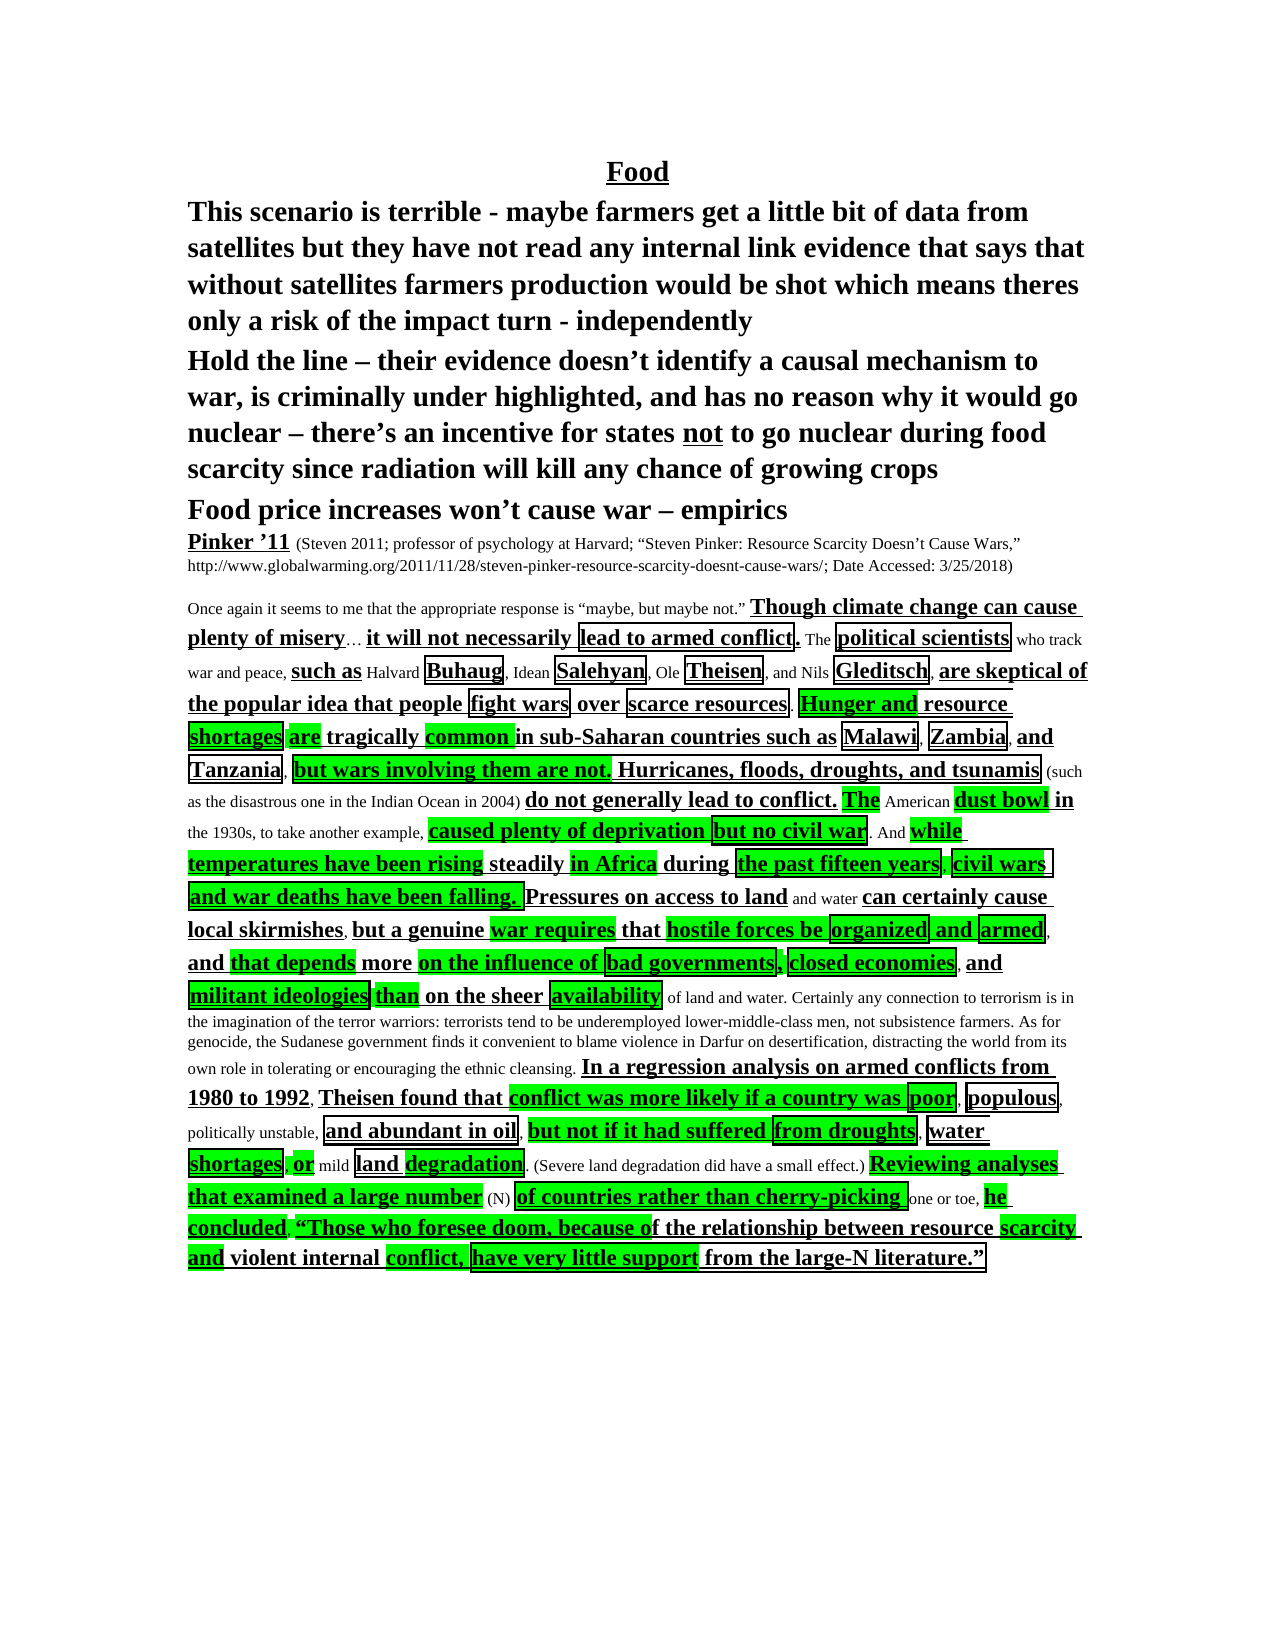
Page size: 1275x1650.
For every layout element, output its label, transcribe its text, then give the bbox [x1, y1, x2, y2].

subtitle This scenario is terrible - maybe farmers get a little bit of data from satellites but they have not read any internal link evidence that says that without satellites farmers production would be shot which means theres only a risk of the impact turn - independently [187, 194, 1087, 336]
subtitle Hold the line – their evidence doesn’t identify a causal mechanism to war, is criminally under highlighted, and has no reason why it would go nuclear – there’s an incentive for states not to go nuclear during food scarcity since radiation will kill any chance of growing crops [187, 343, 1087, 485]
subtitle Food price increases won’t cause war – empirics [187, 492, 1087, 526]
text Pinker ’11 (Steven 2011; professor of psychology at Harvard; “Steven Pinker: Resource Scarcity Doesn’t Cause Wars,” http://www.globalwarming.org/2011/11/28/steven-pinker-resource-scarcity-doesnt-cause-wars/; Date Accessed: 3/25/2018) [187, 528, 1087, 575]
subtitle Food [187, 154, 1087, 188]
text Once again it seems to me that the appropriate response is “maybe, but maybe not.” Though climate change can cause plenty of misery… it will not necessarily lead to armed conflict. The political scientists who track war and peace, such as Halvard Buhaug, Idean Salehyan, Ole Theisen, and Nils Gleditsch, are skeptical of the popular idea that people fight wars over scarce resources. Hunger and resource shortages are tragically common in sub-Saharan countries such as Malawi, Zambia, and Tanzania, but wars involving them are not. Hurricanes, floods, droughts, and tsunamis (such as the disastrous one in the Indian Ocean in 2004) do not generally lead to conflict. The American dust bowl in the 1930s, to take another example, caused plenty of deprivation but no civil war. And while temperatures have been rising steadily in Africa during the past fifteen years, civil wars and war deaths have been falling. Pressures on access to land and water can certainly cause local skirmishes, but a genuine war requires that hostile forces be organized and armed, and that depends more on the influence of bad governments, closed economies, and militant ideologies than on the sheer availability of land and water. Certainly any connection to terrorism is in the imagination of the terror warriors: terrorists tend to be underemployed lower-middle-class men, not subsistence farmers. As for genocide, the Sudanese government finds it convenient to blame violence in Darfur on desertification, distracting the world from its own role in tolerating or encouraging the ethnic cleansing. In a regression analysis on armed conflicts from 1980 to 1992, Theisen found that conflict was more likely if a country was poor, populous, politically unstable, and abundant in oil, but not if it had suffered from droughts, water shortages, or mild land degradation. (Severe land degradation did have a small effect.) Reviewing analyses that examined a large number (N) of countries rather than cherry-picking one or toe, he concluded, “Those who foresee doom, because of the relationship between resource scarcity and violent internal conflict, have very little support from the large-N literature.” [187, 593, 1087, 1273]
